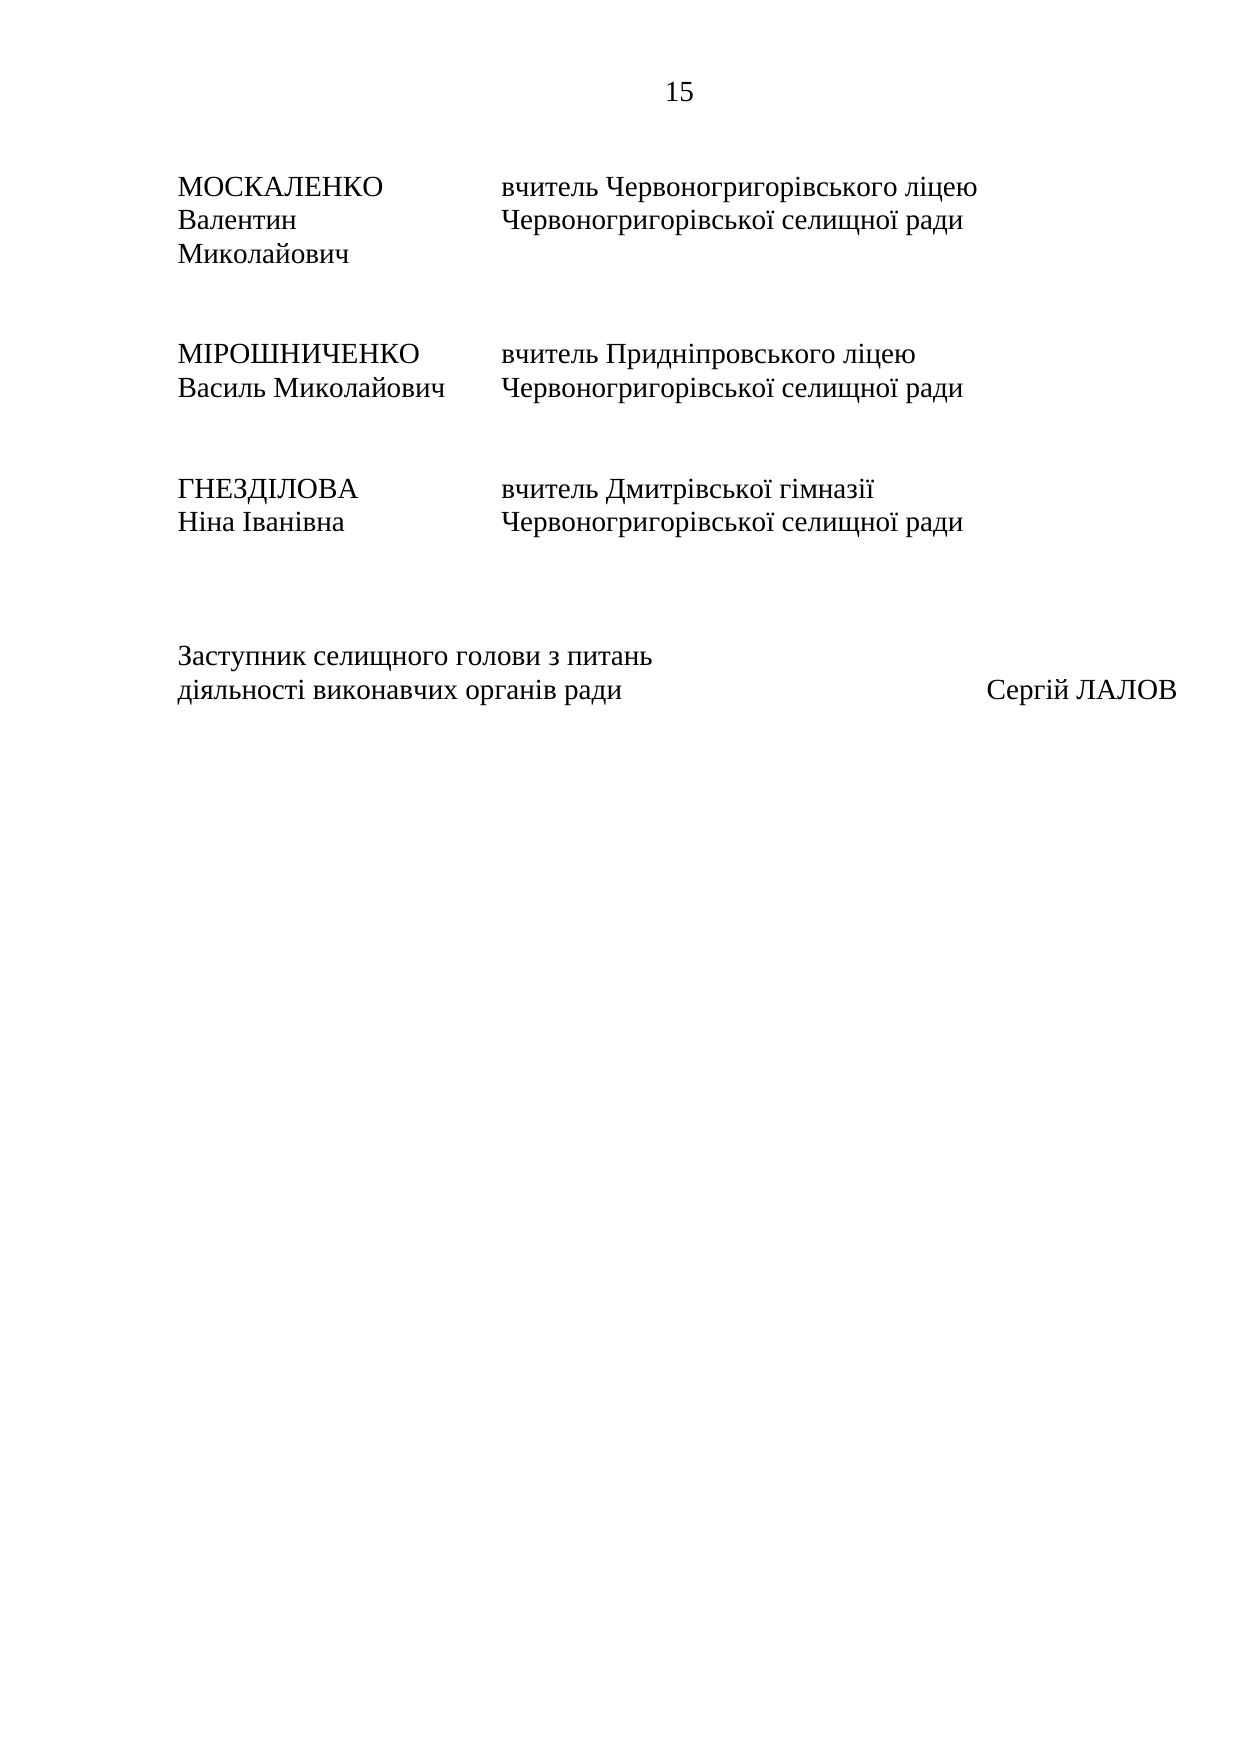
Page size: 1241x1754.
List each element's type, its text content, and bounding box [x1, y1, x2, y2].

text Заступник селищного голови з питань [177, 638, 1181, 672]
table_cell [166, 135, 490, 638]
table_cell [490, 135, 1240, 638]
text діяльності виконавчих органів ради Сергій ЛАЛОВ [177, 672, 1181, 706]
